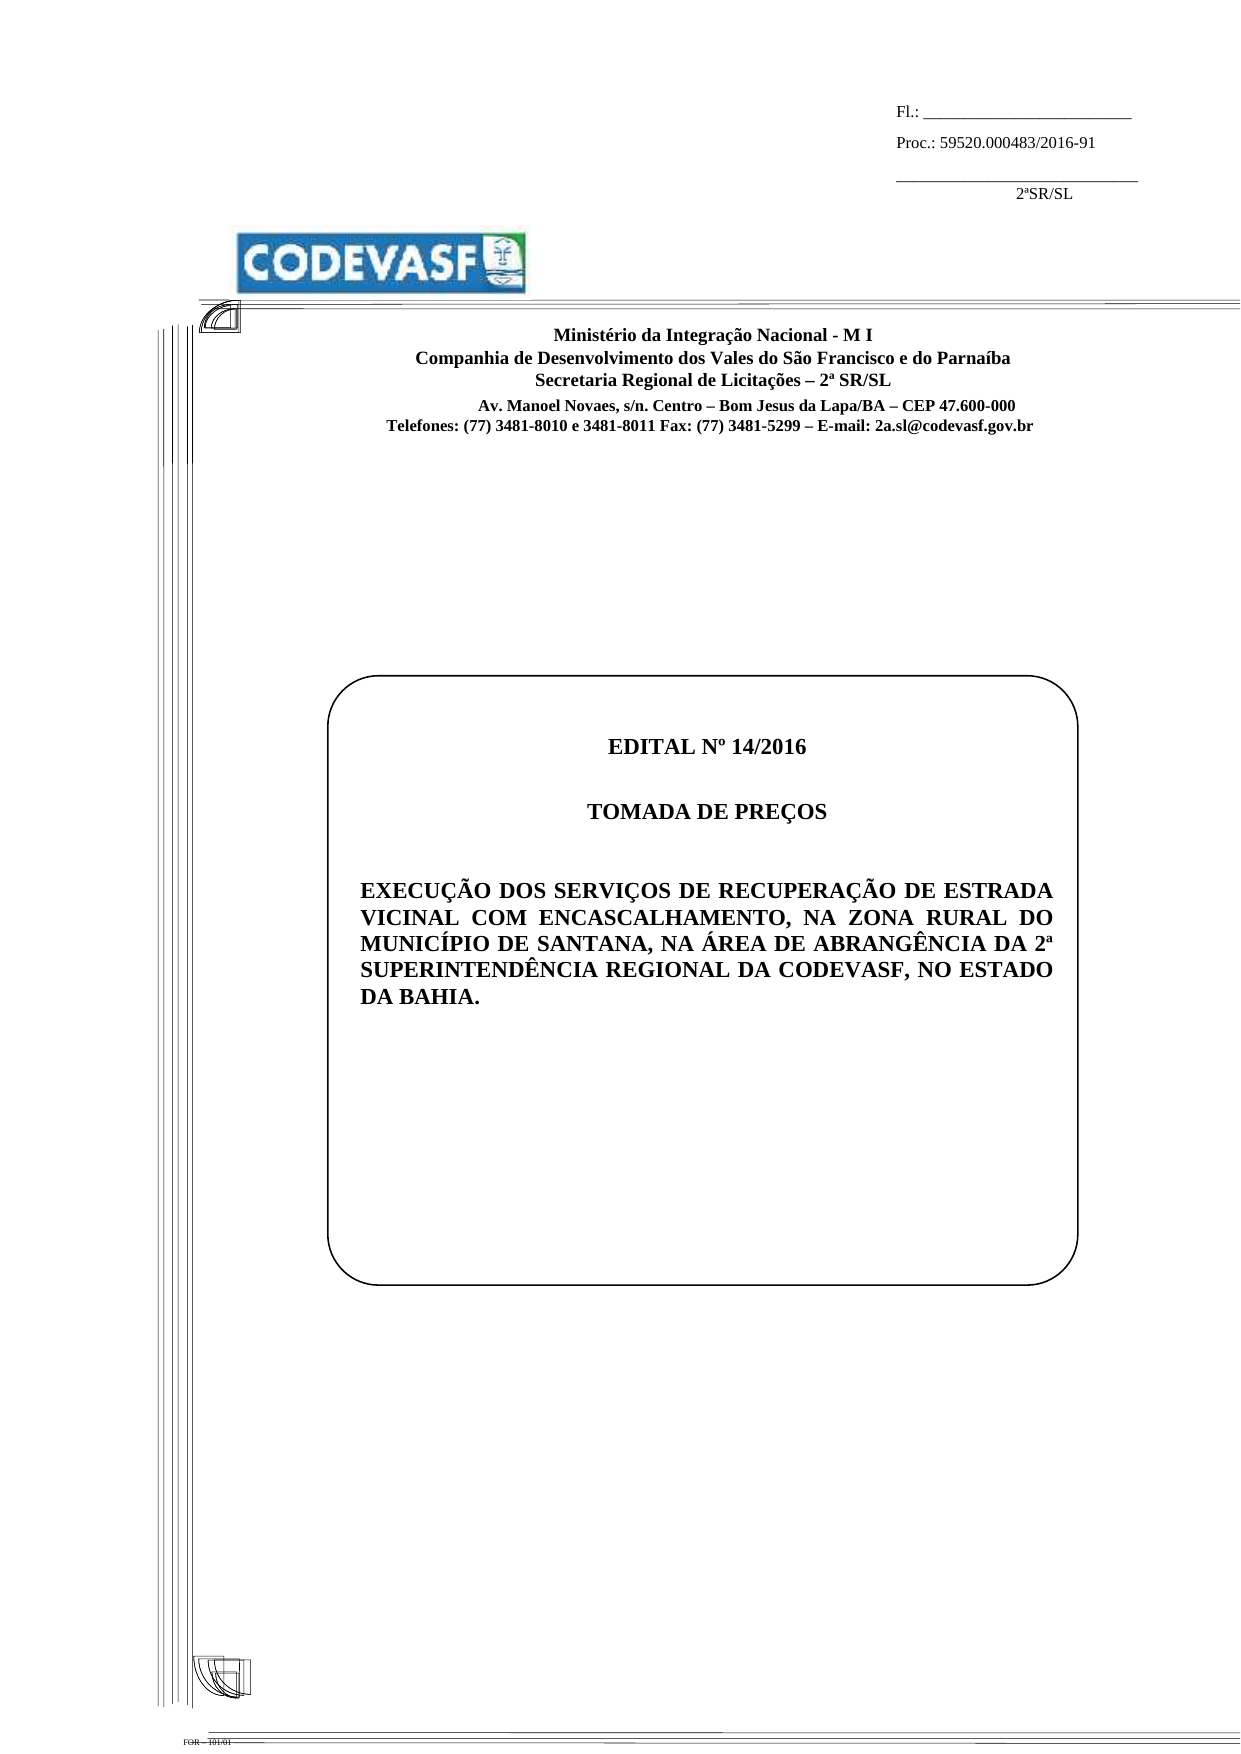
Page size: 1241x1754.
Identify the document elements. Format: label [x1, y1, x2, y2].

picture [229, 225, 531, 300]
